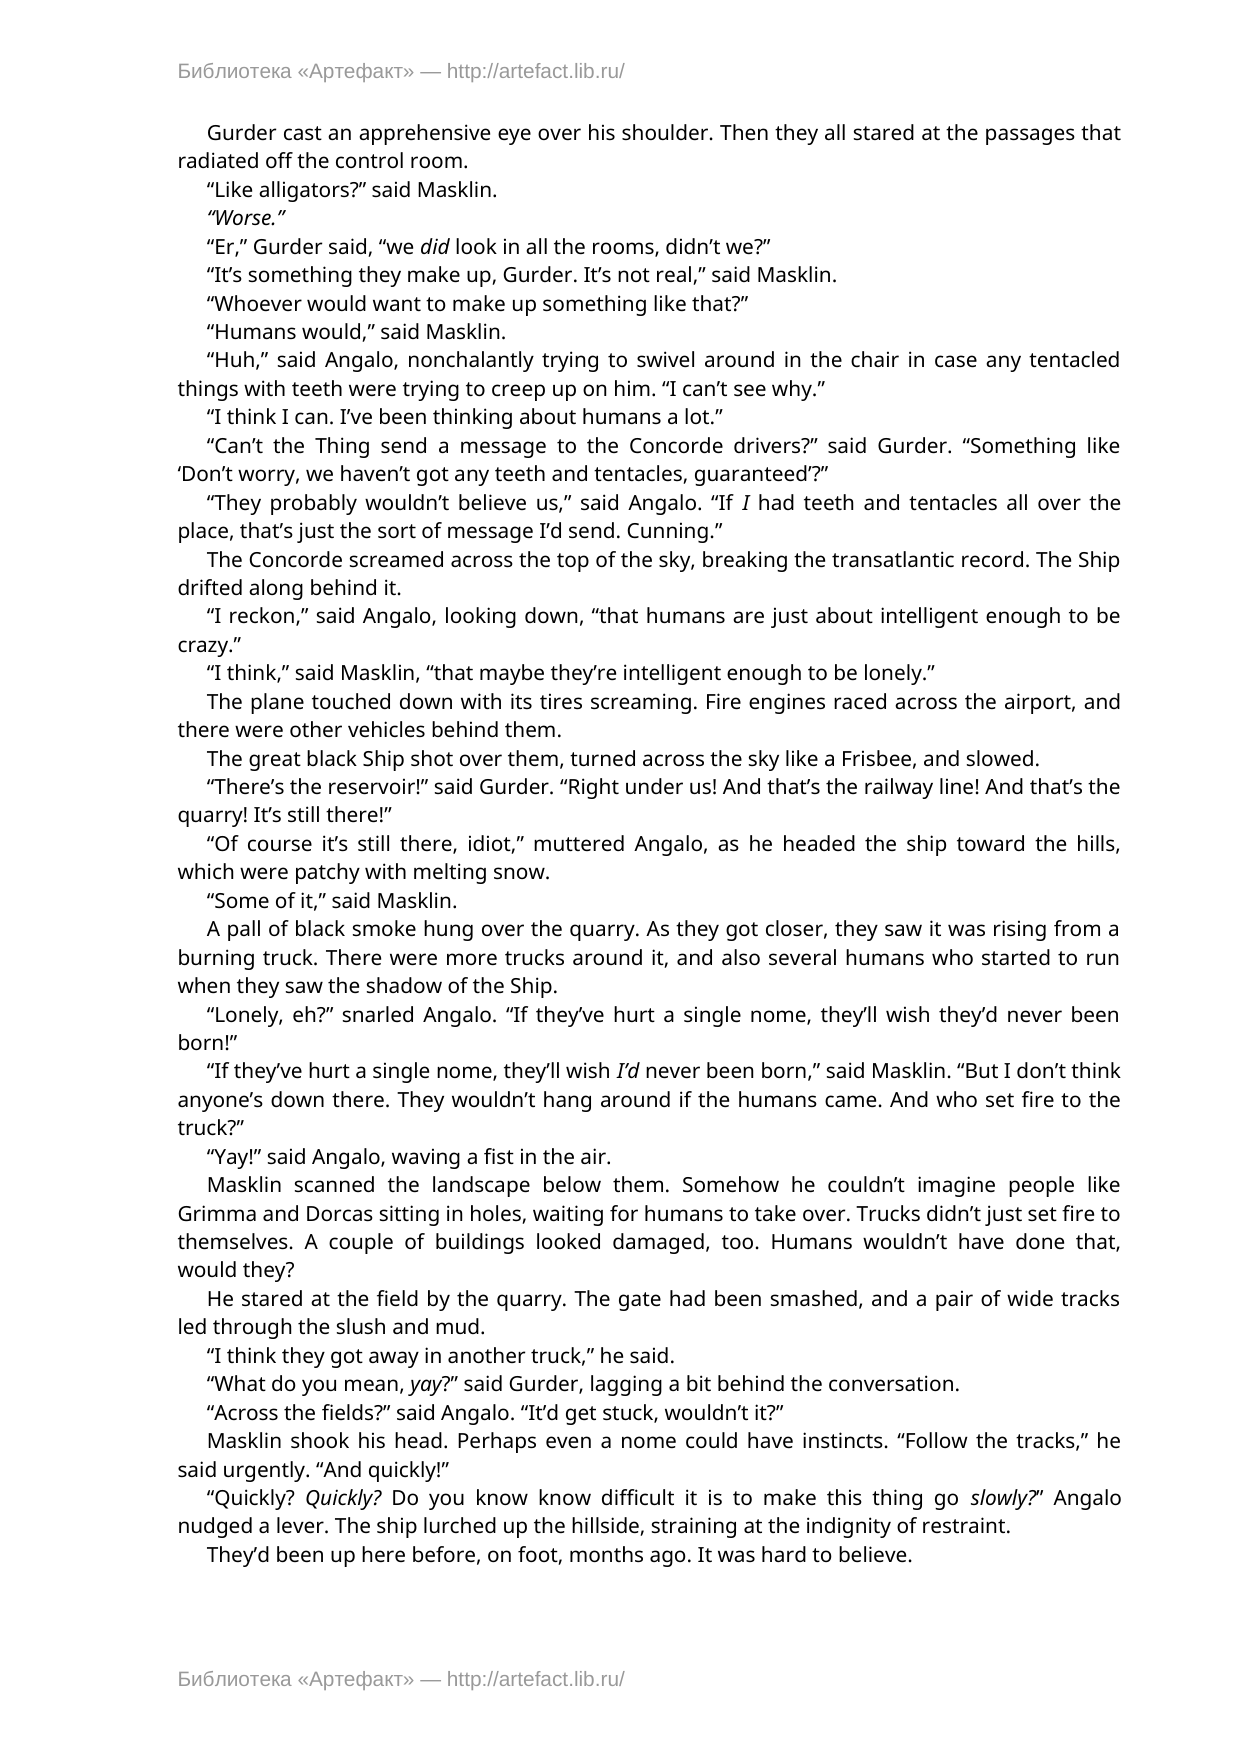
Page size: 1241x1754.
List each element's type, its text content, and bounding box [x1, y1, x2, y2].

text “Er,” Gurder said, “we did look in all the rooms, didn’t we?” [177, 232, 1122, 260]
text “Some of it,” said Masklin. [177, 886, 1122, 914]
text The plane touched down with its tires screaming. Fire engines raced across the airport, and there were other vehicles behind them. [177, 687, 1122, 744]
text “Lonely, eh?” snarled Angalo. “If they’ve hurt a single nome, they’ll wish they’d never been born!” [177, 1000, 1122, 1057]
text “There’s the reservoir!” said Gurder. “Right under us! And that’s the railway line! And that’s the quarry! It’s still there!” [177, 772, 1122, 829]
text A pall of black smoke hung over the quarry. As they got closer, they saw it was rising from a burning truck. There were more trucks around it, and also several humans who started to run when they saw the shadow of the Ship. [177, 914, 1122, 1000]
text “It’s something they make up, Gurder. It’s not real,” said Masklin. [177, 260, 1122, 289]
text “I think they got away in another truck,” he said. [177, 1341, 1122, 1369]
text “Yay!” said Angalo, waving a fist in the air. [177, 1142, 1122, 1170]
text “If they’ve hurt a single nome, they’ll wish I’d never been born,” said Masklin. “But I don’t think anyone’s down there. They wouldn’t hang around if the humans came. And who set fire to the truck?” [177, 1057, 1122, 1142]
text “Can’t the Thing send a message to the Concorde drivers?” said Gurder. “Something like ‘Don’t worry, we haven’t got any teeth and tentacles, guaranteed’?” [177, 431, 1122, 488]
text “I think I can. I’ve been thinking about humans a lot.” [177, 402, 1122, 431]
text “Of course it’s still there, idiot,” muttered Angalo, as he headed the ship toward the hills, which were patchy with melting snow. [177, 829, 1122, 886]
text Gurder cast an apprehensive eye over his shoulder. Then they all stared at the passages that radiated off the control room. [177, 118, 1122, 175]
text “Across the fields?” said Angalo. “It’d get stuck, wouldn’t it?” [177, 1398, 1122, 1426]
text “Worse.” [177, 203, 1122, 232]
text “Quickly? Quickly? Do you know know difficult it is to make this thing go slowly?” Angalo nudged a lever. The ship lurched up the hillside, straining at the indignity of restraint. [177, 1483, 1122, 1540]
text “Whoever would want to make up something like that?” [177, 289, 1122, 317]
text “I think,” said Masklin, “that maybe they’re intelligent enough to be lonely.” [177, 658, 1122, 687]
text “I reckon,” said Angalo, looking down, “that humans are just about intelligent enough to be crazy.” [177, 602, 1122, 658]
text He stared at the field by the quarry. The gate had been smashed, and a pair of wide tracks led through the slush and mud. [177, 1284, 1122, 1341]
text “Like alligators?” said Masklin. [177, 175, 1122, 203]
text “They probably wouldn’t believe us,” said Angalo. “If I had teeth and tentacles all over the place, that’s just the sort of message I’d send. Cunning.” [177, 488, 1122, 545]
text The great black Ship shot over them, turned across the sky like a Frisbee, and slowed. [177, 744, 1122, 772]
text Masklin scanned the landscape below them. Somehow he couldn’t imagine people like Grimma and Dorcas sitting in holes, waiting for humans to take over. Trucks didn’t just set fire to themselves. A couple of buildings looked damaged, too. Humans wouldn’t have done that, would they? [177, 1170, 1122, 1284]
text “What do you mean, yay?” said Gurder, lagging a bit behind the conversation. [177, 1369, 1122, 1398]
text Masklin shook his head. Perhaps even a nome could have instincts. “Follow the tracks,” he said urgently. “And quickly!” [177, 1426, 1122, 1483]
text “Humans would,” said Masklin. [177, 317, 1122, 346]
text They’d been up here before, on foot, months ago. It was hard to believe. [177, 1540, 1122, 1568]
text The Concorde screamed across the top of the sky, breaking the transatlantic record. The Ship drifted along behind it. [177, 545, 1122, 602]
text “Huh,” said Angalo, nonchalantly trying to swivel around in the chair in case any tentacled things with teeth were trying to creep up on him. “I can’t see why.” [177, 346, 1122, 402]
